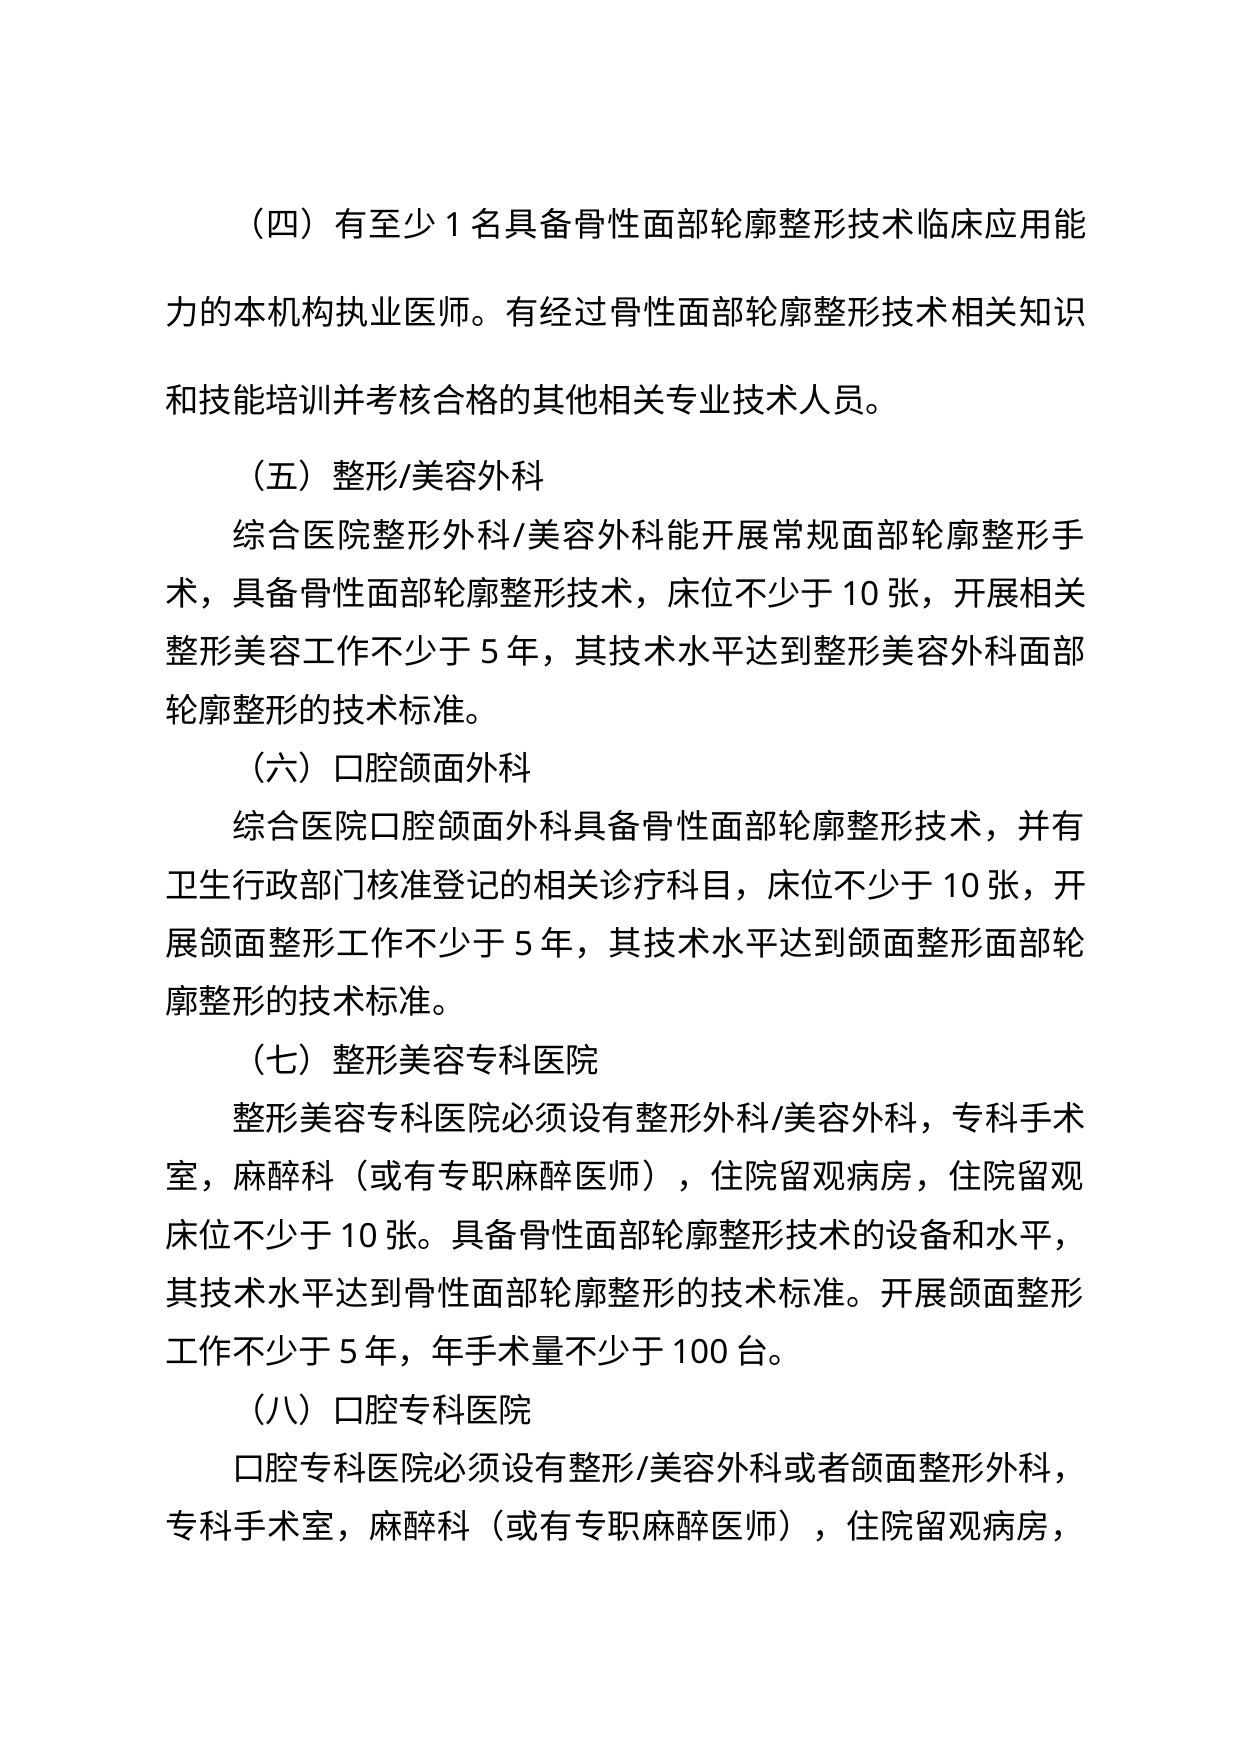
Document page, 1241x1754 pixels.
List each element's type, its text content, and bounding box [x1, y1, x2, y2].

text （六）口腔颌面外科 [165, 734, 1087, 792]
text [165, 1434, 1087, 1551]
text 综合医院口腔颌面外科具备骨性面部轮廓整形技术，并有卫生行政部门核准登记的相关诊疗科目，床位不少于10张，开展颌面整形工作不少于5年，其技术水平达到颌面整形面部轮廓整形的技术标准。 [165, 792, 1087, 1026]
text 整形美容专科医院必须设有整形外科/美容外科，专科手术室，麻醉科（或有专职麻醉医师），住院留观病房，住院留观床位不少于10张。具备骨性面部轮廓整形技术的设备和水平，其技术水平达到骨性面部轮廓整形的技术标准。开展颌面整形工作不少于5年，年手术量不少于100台。 [165, 1084, 1087, 1376]
text （七）整形美容专科医院 [165, 1026, 1087, 1084]
text （八）口腔专科医院 [165, 1376, 1087, 1434]
text 综合医院整形外科/美容外科能开展常规面部轮廓整形手术，具备骨性面部轮廓整形技术，床位不少于10张，开展相关整形美容工作不少于5年，其技术水平达到整形美容外科面部轮廓整形的技术标准。 [165, 501, 1087, 734]
text （五）整形/美容外科 [165, 442, 1087, 501]
text （四）有至少1名具备骨性面部轮廓整形技术临床应用能力的本机构执业医师。有经过骨性面部轮廓整形技术相关知识和技能培训并考核合格的其他相关专业技术人员。 [165, 178, 1087, 442]
